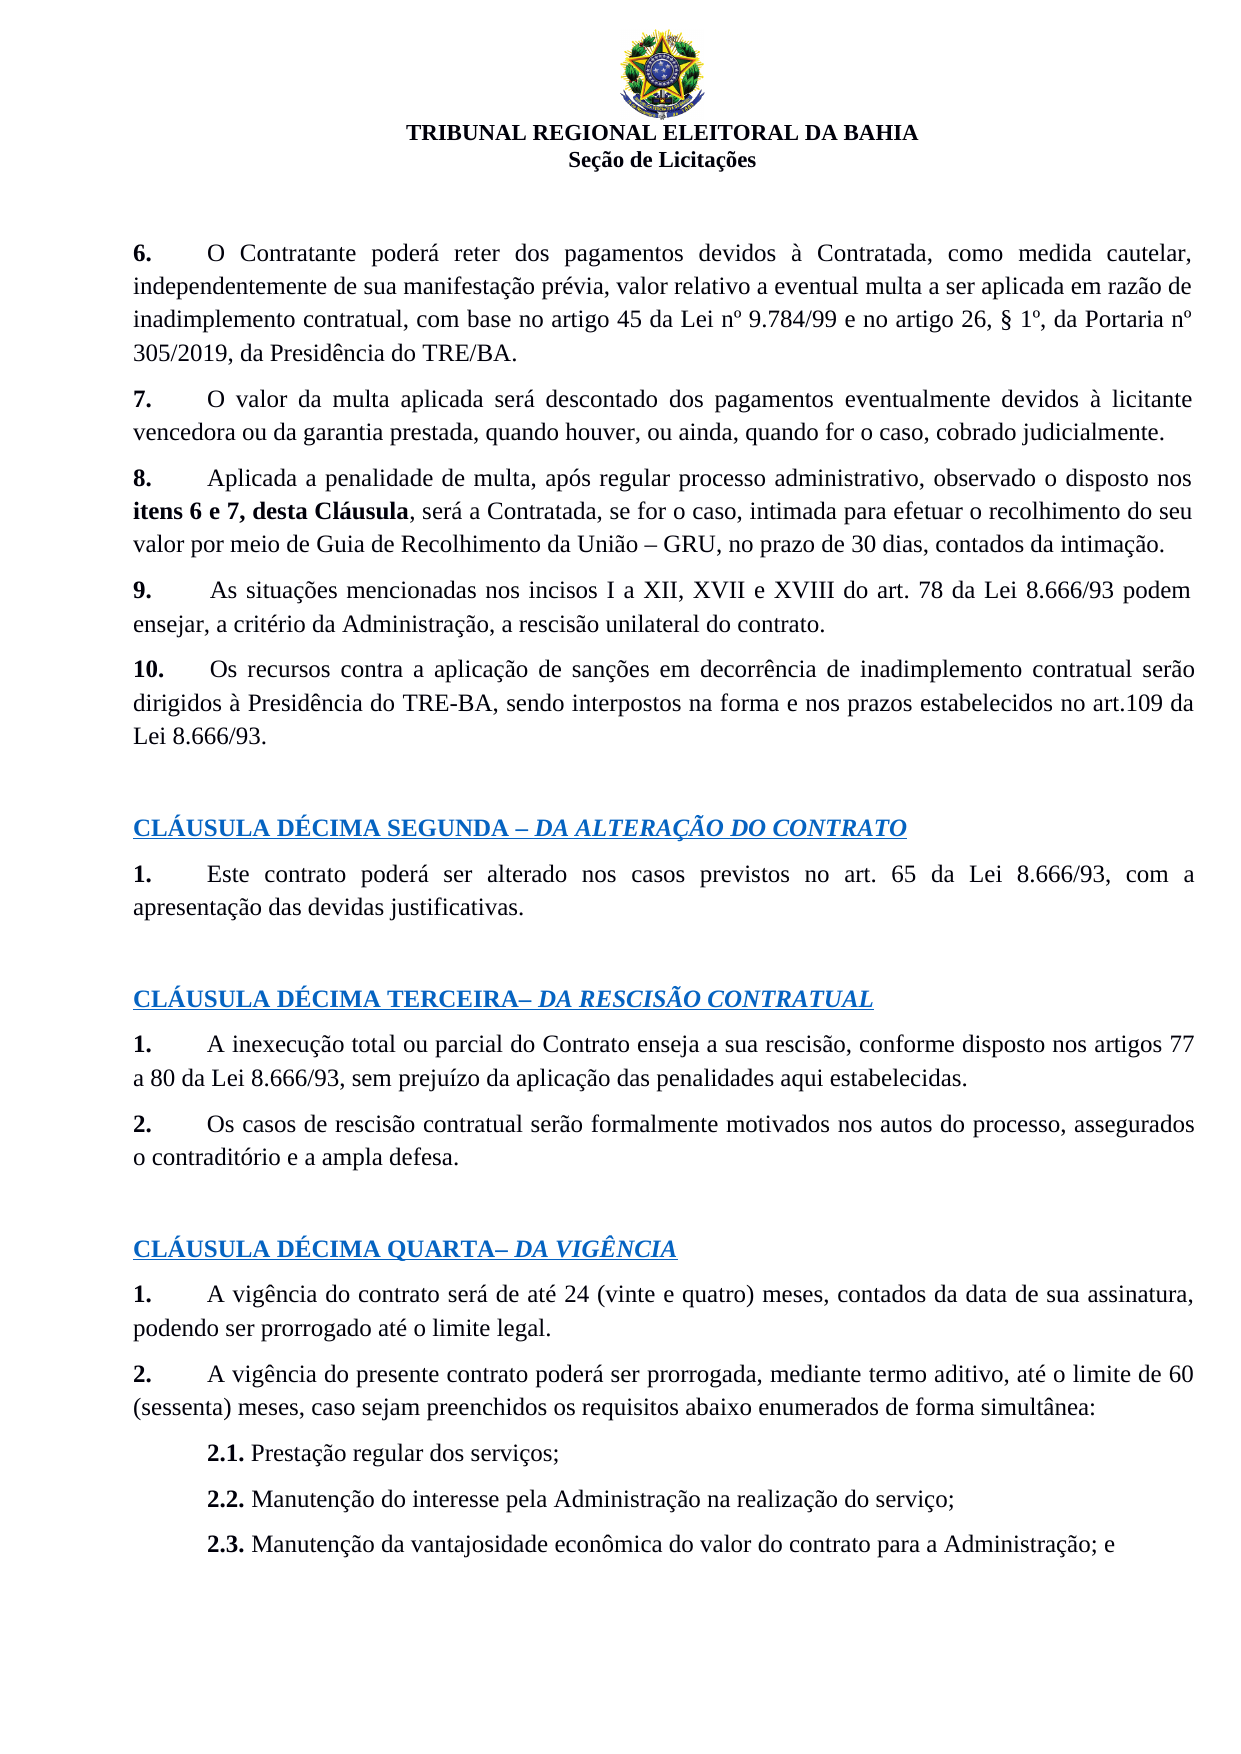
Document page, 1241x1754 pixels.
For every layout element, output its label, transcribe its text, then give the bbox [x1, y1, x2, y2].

text 1. Este contrato poderá ser alterado nos casos previstos no art. 65 da Lei 8.666/93, com a apresentação das devidas justificativas. [133, 855, 1196, 922]
text CLÁUSULA DÉCIMA QUARTA– DA VIGÊNCIA [133, 1230, 1196, 1264]
text 9. As situações mencionadas nos incisos I a XII, XVII e XVIII do art. 78 da Lei 8.666/93 podem ensejar, a critério da Administração, a rescisão unilateral do contrato. [133, 572, 1193, 639]
text 1. [133, 1276, 1196, 1343]
text 2. A vigência do presente contrato poderá ser prorrogada, mediante termo aditivo, até o limite de 60 (sessenta) meses, caso sejam preenchidos os requisitos abaixo enumerados de forma simultânea: [133, 1355, 1196, 1422]
text 7. O valor da multa aplicada será descontado dos pagamentos eventualmente devidos à licitante vencedora ou da garantia prestada, quando houver, ou ainda, quando for o caso, cobrado judicialmente. [133, 380, 1193, 447]
text 2. Os casos de rescisão contratual serão formalmente motivados nos autos do processo, assegurados o contraditório e a ampla defesa. [133, 1105, 1196, 1172]
text 2.1. Prestação regular dos serviços; [207, 1434, 1196, 1468]
text 2.2. Manutenção do interesse pela Administração na realização do serviço; [207, 1480, 1196, 1514]
text 1. A inexecução total ou parcial do Contrato enseja a sua rescisão, conforme disposto nos artigos 77 a 80 da Lei 8.666/93, sem prejuízo da aplicação das penalidades aqui estabelecidas. [133, 1026, 1196, 1093]
text 2.3. Manutenção da vantajosidade econômica do valor do contrato para a Administração; e [207, 1526, 1196, 1559]
text 8. Aplicada a penalidade de multa, após regular processo administrativo, observado o disposto nos itens 6 e 7, desta Cláusula, será a Contratada, se for o caso, intimada para efetuar o recolhimento do seu valor por meio de Guia de Recolhimento da União – GRU, no prazo de 30 dias, contados da intimação. [133, 459, 1193, 559]
text CLÁUSULA DÉCIMA SEGUNDA – DA ALTERAÇÃO DO CONTRATO [133, 809, 1196, 843]
text 6. O Contratante poderá reter dos pagamentos devidos à Contratada, como medida cautelar, independentemente de sua manifestação prévia, valor relativo a eventual multa a ser aplicada em razão de inadimplemento contratual, com base no artigo 45 da Lei nº 9.784/99 e no artigo 26, § 1º, da Portaria nº 305/2019, da Presidência do TRE/BA. [133, 234, 1193, 368]
text 10. Os recursos contra a aplicação de sanções em decorrência de inadimplemento contratual serão dirigidos à Presidência do TRE-BA, sendo interpostos na forma e nos prazos estabelecidos no art.109 da Lei 8.666/93. [133, 651, 1196, 751]
text CLÁUSULA DÉCIMA TERCEIRA– DA RESCISÃO CONTRATUAL [133, 980, 1196, 1014]
